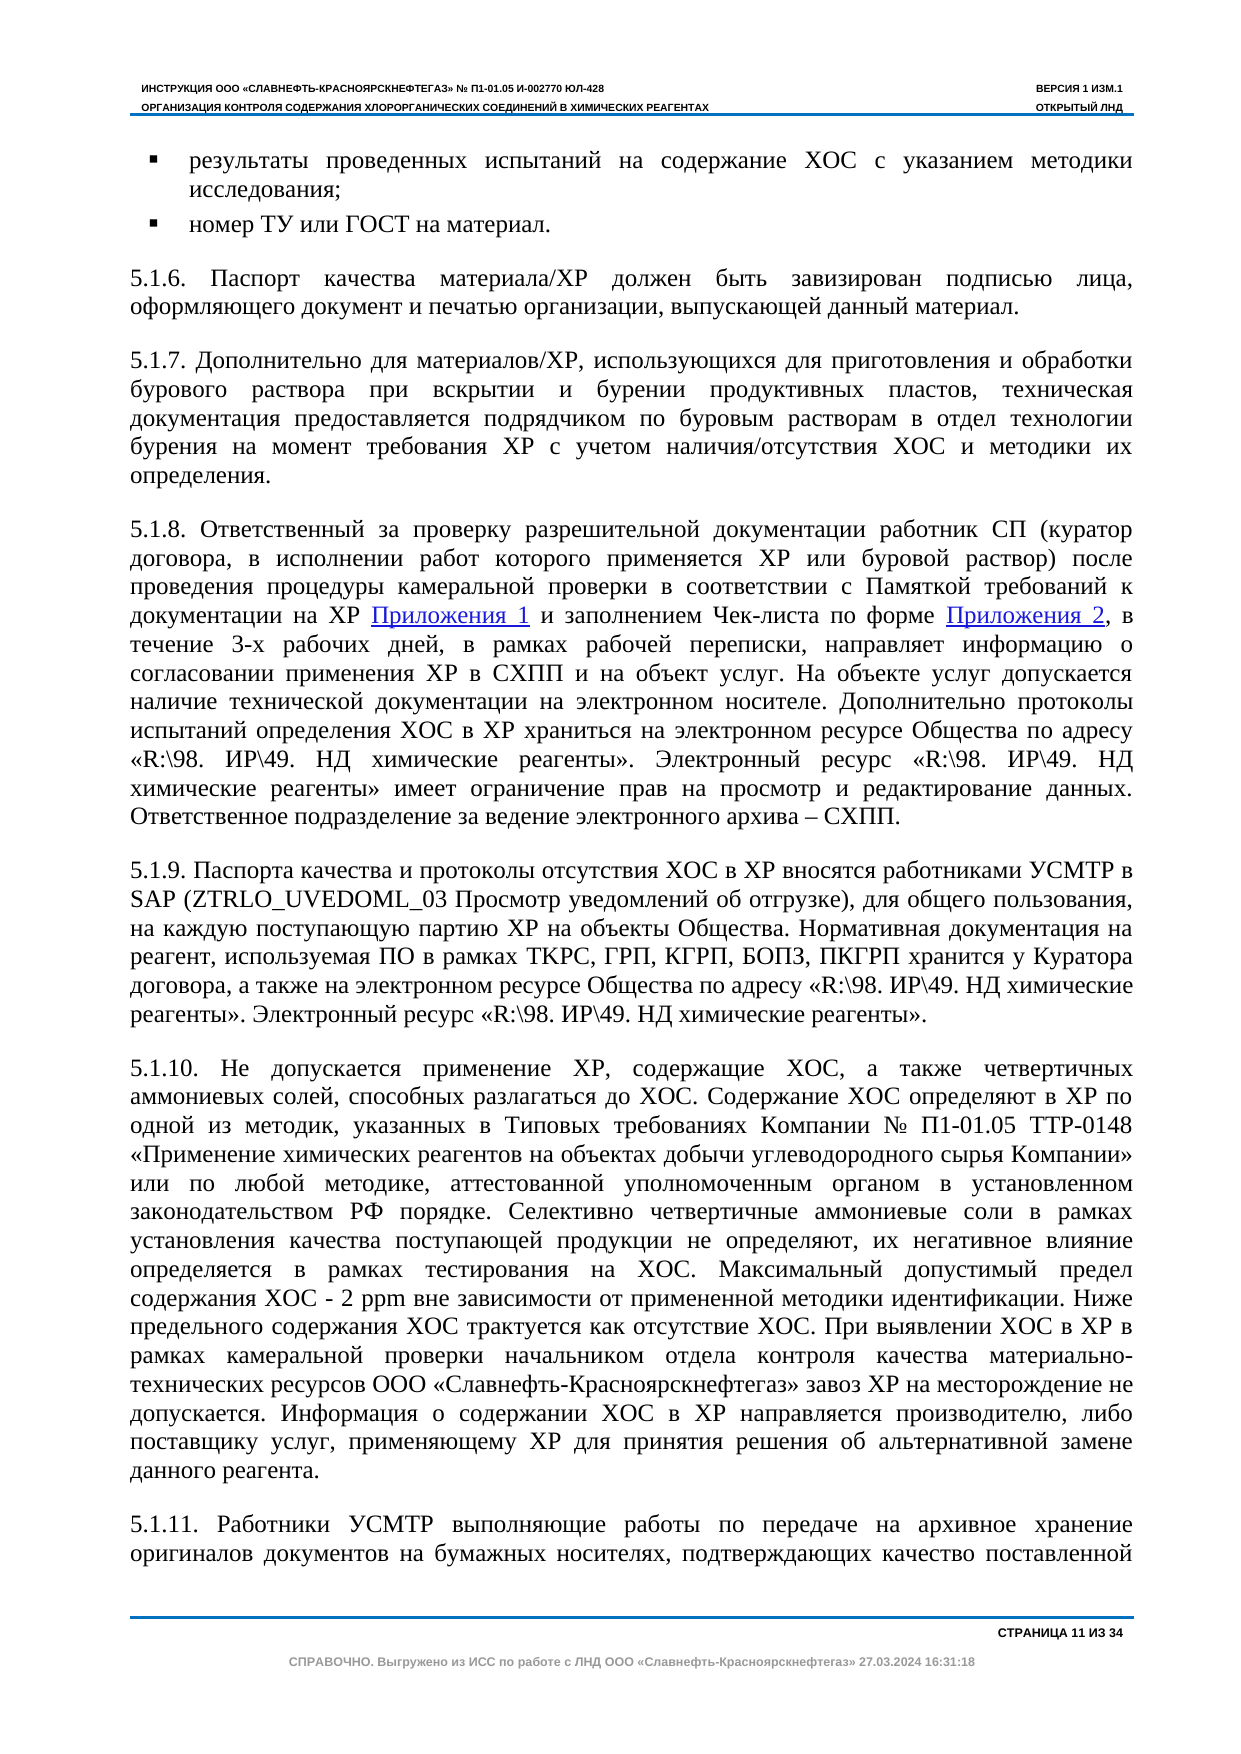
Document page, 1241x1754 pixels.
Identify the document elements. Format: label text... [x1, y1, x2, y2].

list номер ТУ или ГОСТ на материал. [148, 209, 1134, 238]
text 5.1.6. Паспорт качества материала/ХР должен быть завизирован подписью лица, оформляющего документ и печатью организации, выпускающей данный материал. [130, 263, 1134, 320]
list результаты проведенных испытаний на содержание ХОС с указанием методики исследования; [148, 145, 1134, 203]
text 5.1.9. Паспорта качества и протоколы отсутствия ХОС в ХР вносятся работниками УСМТР в SAP (ZTRLO_UVEDOML_03 Просмотр уведомлений об отгрузке), для общего пользования, на каждую поступающую партию ХР на объекты Общества. Нормативная документация на реагент, используемая ПО в рамках TKPC, ГРП, КГРП, БОПЗ, ПКГРП хранится у Куратора договора, а также на электронном ресурсе Общества по адресу «R:\98. ИР\49. НД химические реагенты». Электронный ресурс «R:\98. ИР\49. НД химические реагенты». [130, 855, 1134, 1028]
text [130, 1509, 1134, 1566]
list 5.1.8. Ответственный за проверку разрешительной документации работник СП (куратор договора, в исполнении работ которого применяется ХР или буровой раствор) после проведения процедуры камеральной проверки в соответствии с Памяткой требований к документации на ХР Приложения 1 и заполнением Чек-листа по форме Приложения 2, в течение 3-х рабочих дней, в рамках рабочей переписки, направляет информацию о согласовании применения ХР в СХПП и на объект услуг. На объекте услуг допускается наличие технической документации на электронном носителе. Дополнительно протоколы испытаний определения ХОС в ХР храниться на электронном ресурсе Общества по адресу «R:\98. ИР\49. НД химические реагенты». Электронный ресурс «R:\98. ИР\49. НД химические реагенты» имеет ограничение прав на просмотр и редактирование данных. Ответственное подразделение за ведение электронного архива – СХПП. [130, 514, 1134, 830]
text 5.1.7. Дополнительно для материалов/ХР, использующихся для приготовления и обработки бурового раствора при вскрытии и бурении продуктивных пластов, техническая документация предоставляется подрядчиком по буровым растворам в отдел технологии бурения на момент требования ХР с учетом наличия/отсутствия ХОС и методики их определения. [130, 345, 1134, 489]
text 5.1.10. Не допускается применение ХР, содержащие ХОС, а также четвертичных аммониевых солей, способных разлагаться до ХОС. Содержание ХОС определяют в ХР по одной из методик, указанных в Типовых требованиях Компании № П1-01.05 ТТР-0148 «Применение химических реагентов на объектах добычи углеводородного сырья Компании» или по любой методике, аттестованной уполномоченным органом в установленном законодательством РФ порядке. Селективно четвертичные аммониевые соли в рамках установления качества поступающей продукции не определяют, их негативное влияние определяется в рамках тестирования на ХОС. Максимальный допустимый предел содержания ХОС - 2 ppm вне зависимости от примененной методики идентификации. Ниже предельного содержания ХОС трактуется как отсутствие ХОС. При выявлении ХОС в ХР в рамках камеральной проверки начальником отдела контроля качества материально-технических ресурсов ООО «Славнефть-Красноярскнефтегаз» завоз ХР на месторождение не допускается. Информация о содержании ХОС в ХР направляется производителю, либо поставщику услуг, применяющему ХР для принятия решения об альтернативной замене данного реагента. [130, 1053, 1134, 1484]
